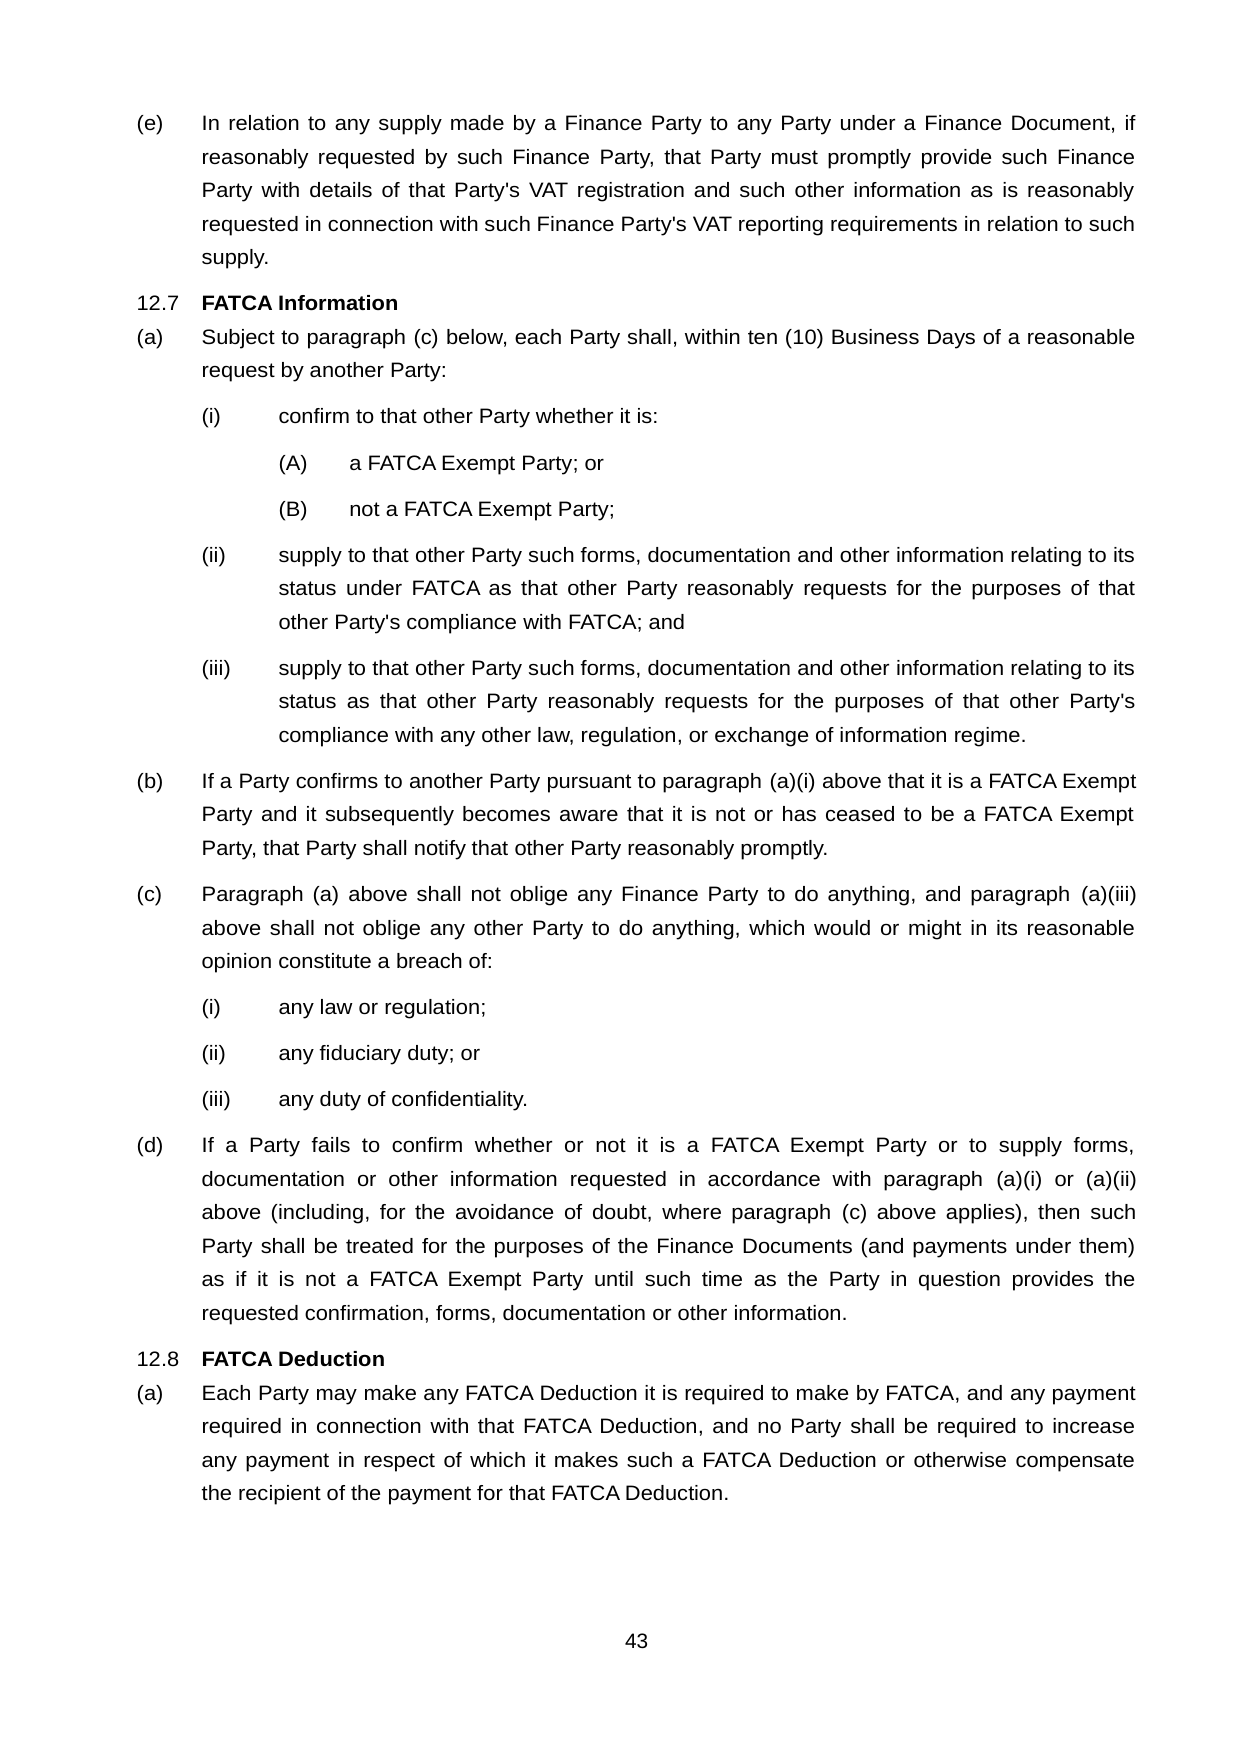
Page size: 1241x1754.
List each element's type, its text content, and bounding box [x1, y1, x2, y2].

text FATCA Deduction [136, 1347, 1137, 1371]
text Paragraph (a) above shall not oblige any Finance Party to do anything, and paragraph (a)(iii) above shall not oblige any other Party to do anything, which would or might in its reasonable opinion constitute a breach of: [136, 882, 1137, 973]
text supply to that other Party such forms, documentation and other information relating to its status under FATCA as that other Party reasonably requests for the purposes of that other Party's compliance with FATCA; and [201, 542, 1137, 633]
text Subject to paragraph (c) below, each Party shall, within ten (10) Business Days of a reasonable request by another Party: [136, 325, 1137, 382]
text not a FATCA Exempt Party; [278, 496, 1137, 520]
text any duty of confidentiality. [201, 1087, 1137, 1111]
text any fiduciary duty; or [201, 1041, 1137, 1065]
text FATCA Information [136, 291, 1137, 315]
text supply to that other Party such forms, documentation and other information relating to its status as that other Party reasonably requests for the purposes of that other Party's compliance with any other law, regulation, or exchange of information regime. [201, 656, 1137, 747]
text If a Party confirms to another Party pursuant to paragraph (a)(i) above that it is a FATCA Exempt Party and it subsequently becomes aware that it is not or has ceased to be a FATCA Exempt Party, that Party shall notify that other Party reasonably promptly. [136, 769, 1137, 860]
text any law or regulation; [201, 995, 1137, 1019]
text confirm to that other Party whether it is: [201, 404, 1137, 428]
text Each Party may make any FATCA Deduction it is required to make by FATCA, and any payment required in connection with that FATCA Deduction, and no Party shall be required to increase any payment in respect of which it makes such a FATCA Deduction or otherwise compensate the recipient of the payment for that FATCA Deduction. [136, 1380, 1137, 1505]
text a FATCA Exempt Party; or [278, 450, 1137, 474]
text If a Party fails to confirm whether or not it is a FATCA Exempt Party or to supply forms, documentation or other information requested in accordance with paragraph (a)(i) or (a)(ii) above (including, for the avoidance of doubt, where paragraph (c) above applies), then such Party shall be treated for the purposes of the Finance Documents (and payments under them) as if it is not a FATCA Exempt Party until such time as the Party in question provides the requested confirmation, forms, documentation or other information. [136, 1133, 1137, 1325]
text In relation to any supply made by a Finance Party to any Party under a Finance Document, if reasonably requested by such Finance Party, that Party must promptly provide such Finance Party with details of that Party's VAT registration and such other information as is reasonably requested in connection with such Finance Party's VAT reporting requirements in relation to such supply. [136, 111, 1137, 269]
